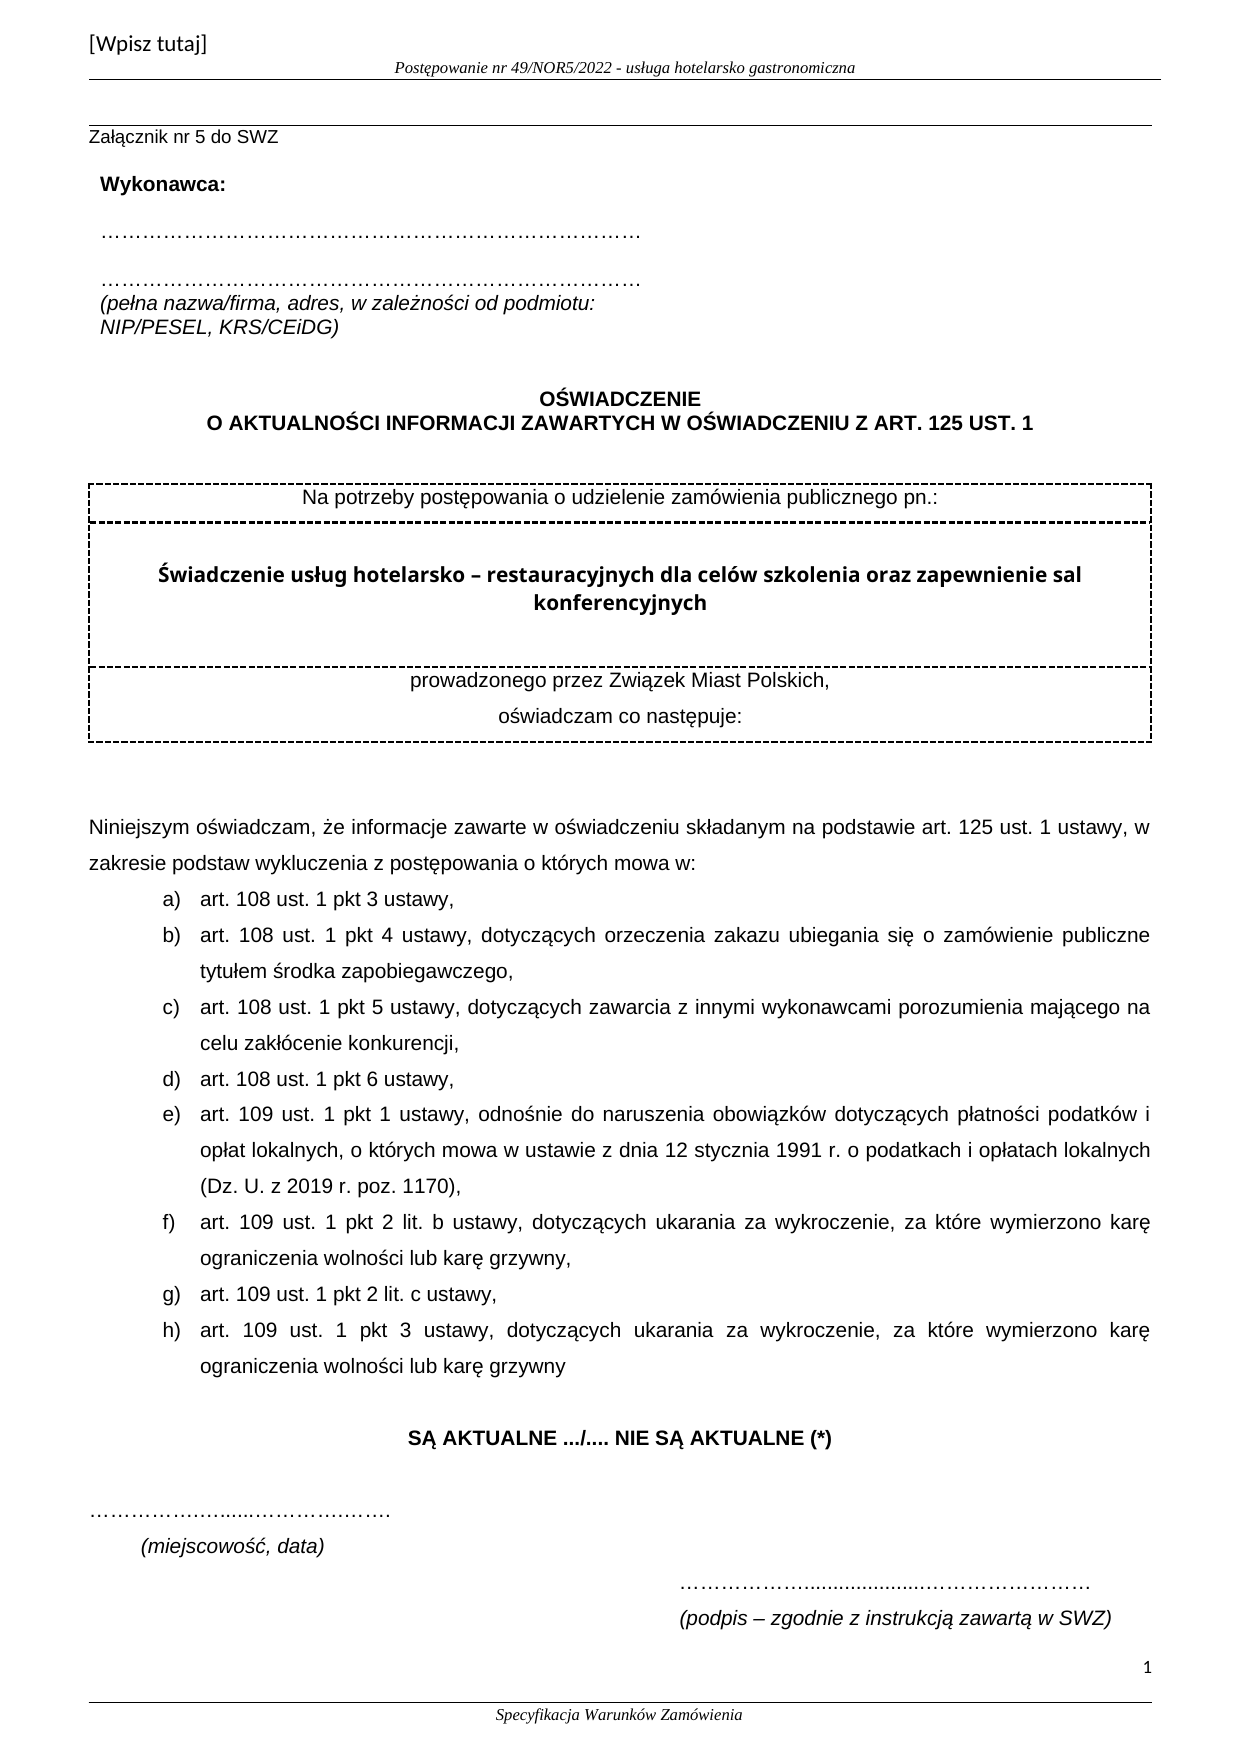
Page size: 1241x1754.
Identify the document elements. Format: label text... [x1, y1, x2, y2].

list art. 109 ust. 1 pkt 2 lit. c ustawy, [162, 1282, 1152, 1306]
table_header Na potrzeby postępowania o udzielenie zamówienia publicznego pn.: [89, 483, 1151, 521]
list art. 109 ust. 1 pkt 2 lit. b ustawy, dotyczących ukarania za wykroczenie, za które wymierzono karę ograniczenia wolności lub karę grzywny, [162, 1210, 1152, 1270]
text Niniejszym oświadczam, że informacje zawarte w oświadczeniu składanym na podstawie art. 125 ust. 1 ustawy, w zakresie podstaw wykluczenia z postępowania o których mowa w: [89, 815, 1152, 875]
table_cell …………………………………………………………………… [89, 243, 653, 291]
text ……………….....................…………………… [605, 1569, 1152, 1593]
table_cell …………………………………………………………………… [89, 195, 653, 243]
text OŚWIADCZENIE [89, 387, 1152, 411]
table_header Wykonawca: [89, 171, 653, 195]
text Załącznik nr 5 do SWZ [89, 126, 1152, 147]
list art. 109 ust. 1 pkt 3 ustawy, dotyczących ukarania za wykroczenie, za które wymierzono karę ograniczenia wolności lub karę grzywny [162, 1318, 1152, 1378]
text …………….…......………….……. [89, 1498, 1152, 1522]
text (miejscowość, data) [89, 1533, 1152, 1557]
table_cell (pełna nazwa/firma, adres, w zależności od podmiotu: NIP/PESEL, KRS/CEiDG) [89, 291, 653, 339]
text (podpis – zgodnie z instrukcją zawartą w SWZ) [679, 1605, 1152, 1629]
list art. 108 ust. 1 pkt 5 ustawy, dotyczących zawarcia z innymi wykonawcami porozumienia mającego na celu zakłócenie konkurencji, [162, 994, 1152, 1054]
list art. 108 ust. 1 pkt 3 ustawy, [162, 887, 1152, 911]
table_cell Świadczenie usług hotelarsko – restauracyjnych dla celów szkolenia oraz zapewnienie sal konferencyjnych [89, 521, 1151, 666]
list art. 108 ust. 1 pkt 4 ustawy, dotyczących orzeczenia zakazu ubiegania się o zamówienie publiczne tytułem środka zapobiegawczego, [162, 923, 1152, 982]
list art. 109 ust. 1 pkt 1 ustawy, odnośnie do naruszenia obowiązków dotyczących płatności podatków i opłat lokalnych, o których mowa w ustawie z dnia 12 stycznia 1991 r. o podatkach i opłatach lokalnych (Dz. U. z 2019 r. poz. 1170), [162, 1102, 1152, 1198]
text O AKTUALNOŚCI INFORMACJI ZAWARTYCH W OŚWIADCZENIU Z ART. 125 UST. 1 [89, 411, 1152, 435]
table_cell prowadzonego przez Związek Miast Polskich, oświadczam co następuje: [89, 666, 1151, 741]
list art. 108 ust. 1 pkt 6 ustawy, [162, 1066, 1152, 1090]
text SĄ AKTUALNE .../.... NIE SĄ AKTUALNE (*) [89, 1426, 1152, 1450]
